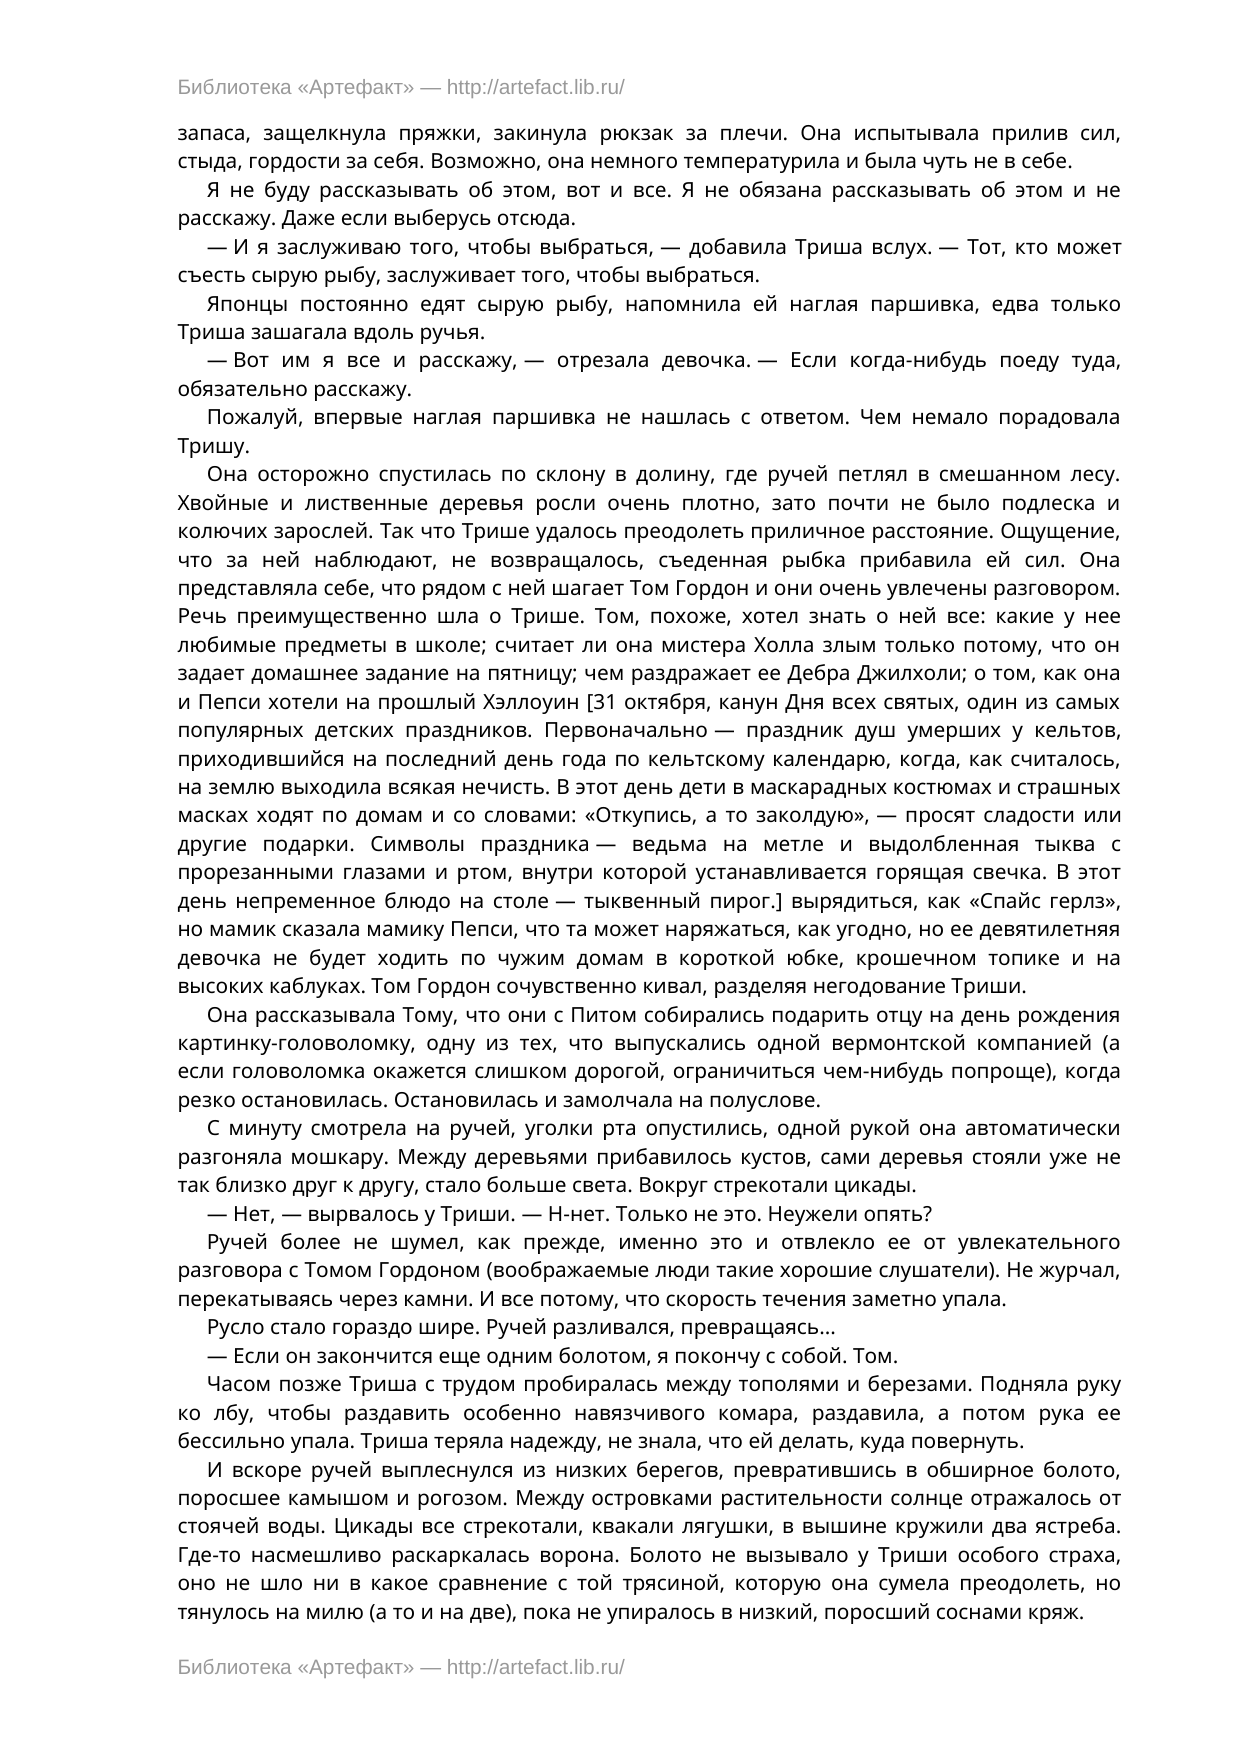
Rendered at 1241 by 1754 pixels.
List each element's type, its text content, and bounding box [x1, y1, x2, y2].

text — Нет, — вырвалось у Триши. — Н-нет. Только не это. Неужели опять? [177, 1199, 1122, 1227]
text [177, 118, 1122, 175]
text — Если он закончится еще одним болотом, я покончу с собой. Том. [177, 1341, 1122, 1369]
text Ручей более не шумел, как прежде, именно это и отвлекло ее от увлекательного разговора с Томом Гордоном (воображаемые люди такие хорошие слушатели). Не журчал, перекатываясь через камни. И все потому, что скорость течения заметно упала. [177, 1227, 1122, 1312]
text Пожалуй, впервые наглая паршивка не нашлась с ответом. Чем немало порадовала Тришу. [177, 402, 1122, 459]
text Она рассказывала Тому, что они с Питом собирались подарить отцу на день рождения картинку-головоломку, одну из тех, что выпускались одной вермонтской компанией (а если головоломка окажется слишком дорогой, ограничиться чем-нибудь попроще), когда резко остановилась. Остановилась и замолчала на полуслове. [177, 1000, 1122, 1113]
text Японцы постоянно едят сырую рыбу, напомнила ей наглая паршивка, едва только Триша зашагала вдоль ручья. [177, 289, 1122, 346]
text Русло стало гораздо шире. Ручей разливался, превращаясь... [177, 1312, 1122, 1341]
text Часом позже Триша с трудом пробиралась между тополями и березами. Подняла руку ко лбу, чтобы раздавить особенно навязчивого комара, раздавила, а потом рука ее бессильно упала. Триша теряла надежду, не знала, что ей делать, куда повернуть. [177, 1369, 1122, 1455]
text С минуту смотрела на ручей, уголки рта опустились, одной рукой она автоматически разгоняла мошкару. Между деревьями прибавилось кустов, сами деревья стояли уже не так близко друг к другу, стало больше света. Вокруг стрекотали цикады. [177, 1113, 1122, 1199]
text Я не буду рассказывать об этом, вот и все. Я не обязана рассказывать об этом и не расскажу. Даже если выберусь отсюда. [177, 175, 1122, 232]
text Она осторожно спустилась по склону в долину, где ручей петлял в смешанном лесу. Хвойные и лиственные деревья росли очень плотно, зато почти не было подлеска и колючих зарослей. Так что Трише удалось преодолеть приличное расстояние. Ощущение, что за ней наблюдают, не возвращалось, съеденная рыбка прибавила ей сил. Она представляла себе, что рядом с ней шагает Том Гордон и они очень увлечены разговором. Речь преимущественно шла о Трише. Том, похоже, хотел знать о ней все: какие у нее любимые предметы в школе; считает ли она мистера Холла злым только потому, что он задает домашнее задание на пятницу; чем раздражает ее Дебра Джилхоли; о том, как она и Пепси хотели на прошлый Хэллоуин [31 октября, канун Дня всех святых, один из самых популярных детских праздников. Первоначально — праздник душ умерших у кельтов, приходившийся на последний день года по кельтскому календарю, когда, как считалось, на землю выходила всякая нечисть. В этот день дети в маскарадных костюмах и страшных масках ходят по домам и со словами: «Откупись, а то заколдую», — просят сладости или другие подарки. Символы праздника — ведьма на метле и выдолбленная тыква с прорезанными глазами и ртом, внутри которой устанавливается горящая свечка. В этот день непременное блюдо на столе — тыквенный пирог.] вырядиться, как «Спайс герлз», но мамик сказала мамику Пепси, что та может наряжаться, как угодно, но ее девятилетняя девочка не будет ходить по чужим домам в короткой юбке, крошечном топике и на высоких каблуках. Том Гордон сочувственно кивал, разделяя негодование Триши. [177, 459, 1122, 1000]
text — Вот им я все и расскажу, — отрезала девочка. — Если когда-нибудь поеду туда, обязательно расскажу. [177, 346, 1122, 402]
text И вскоре ручей выплеснулся из низких берегов, превратившись в обширное болото, поросшее камышом и рогозом. Между островками растительности солнце отражалось от стоячей воды. Цикады все стрекотали, квакали лягушки, в вышине кружили два ястреба. Где-то насмешливо раскаркалась ворона. Болото не вызывало у Триши особого страха, оно не шло ни в какое сравнение с той трясиной, которую она сумела преодолеть, но тянулось на милю (а то и на две), пока не упиралось в низкий, поросший соснами кряж. [177, 1455, 1122, 1625]
text — И я заслуживаю того, чтобы выбраться, — добавила Триша вслух. — Тот, кто может съесть сырую рыбу, заслуживает того, чтобы выбраться. [177, 232, 1122, 289]
